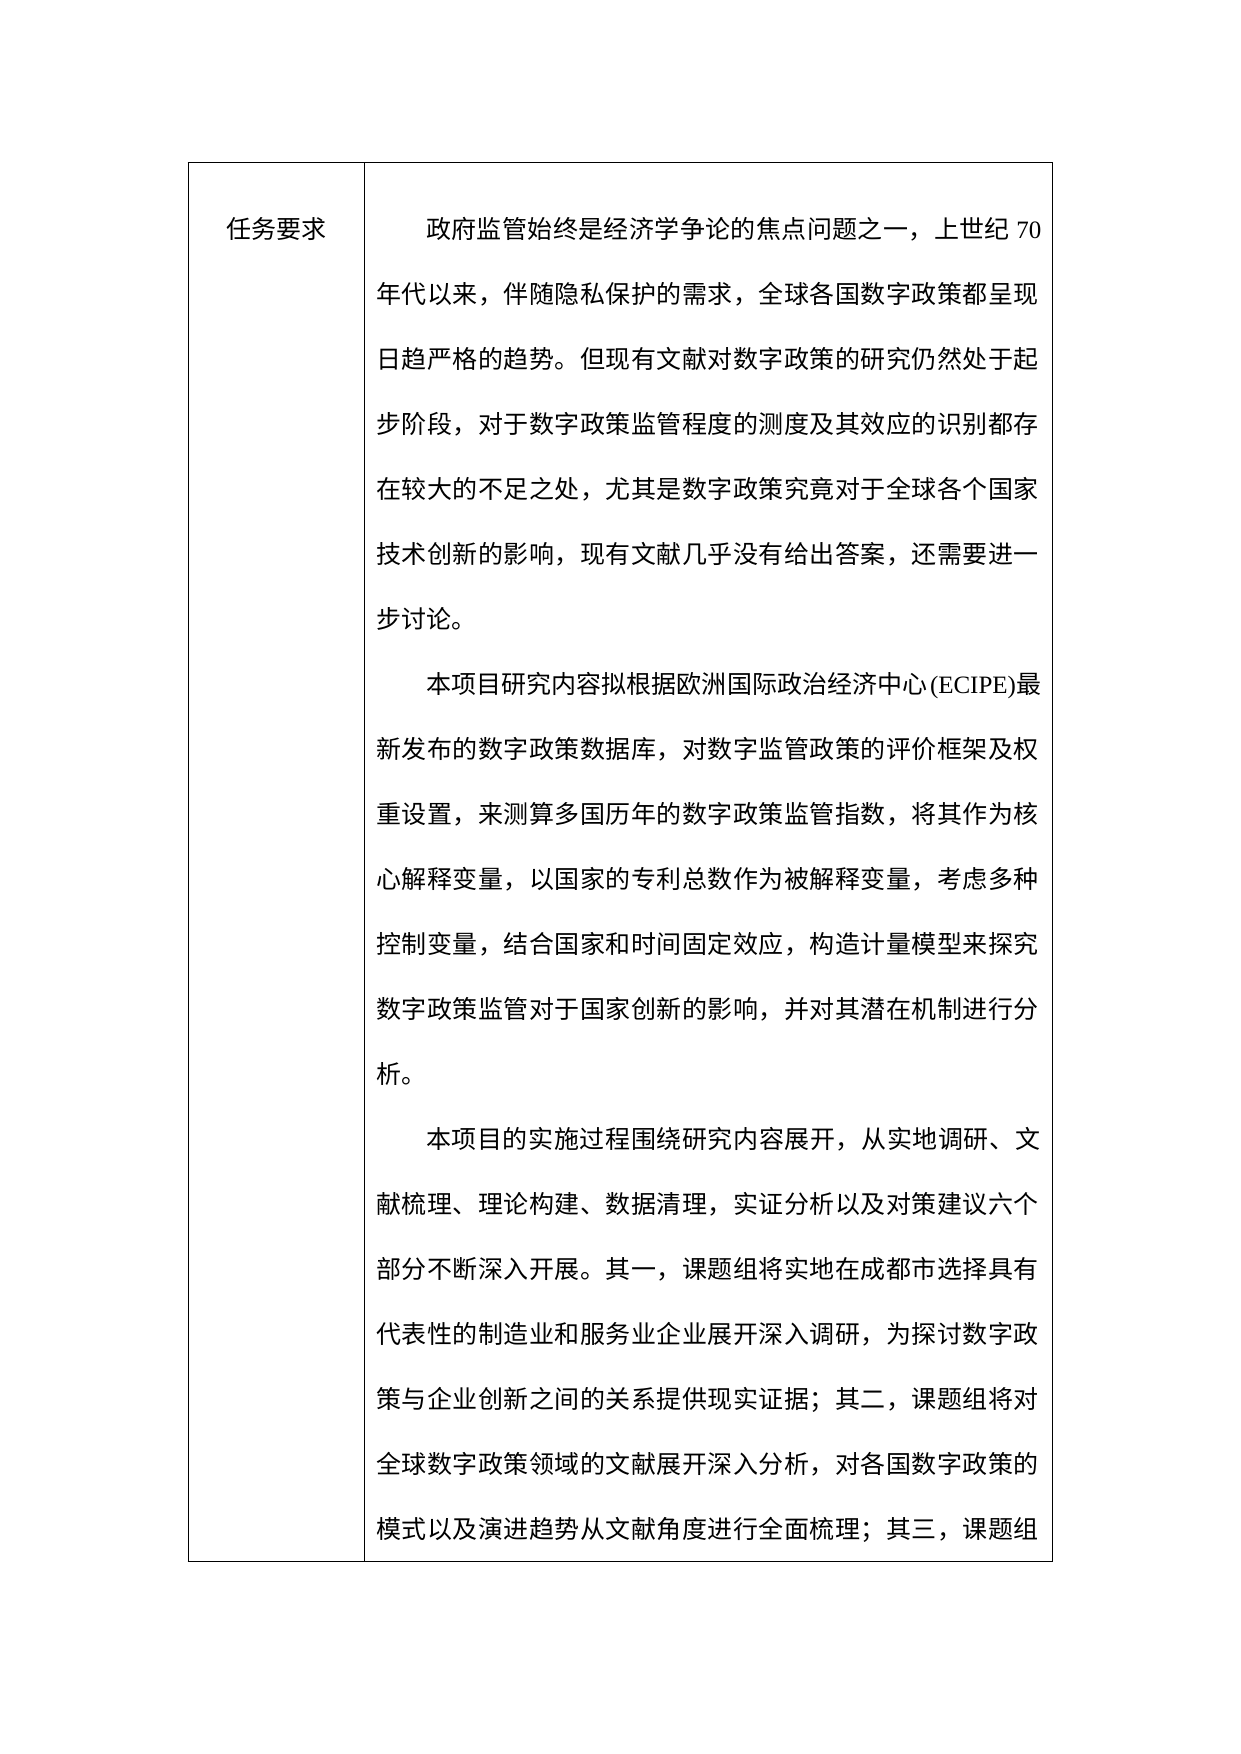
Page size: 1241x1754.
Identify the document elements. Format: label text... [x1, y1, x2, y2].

table_cell 任务要求 [189, 163, 364, 1561]
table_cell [365, 163, 1052, 1561]
